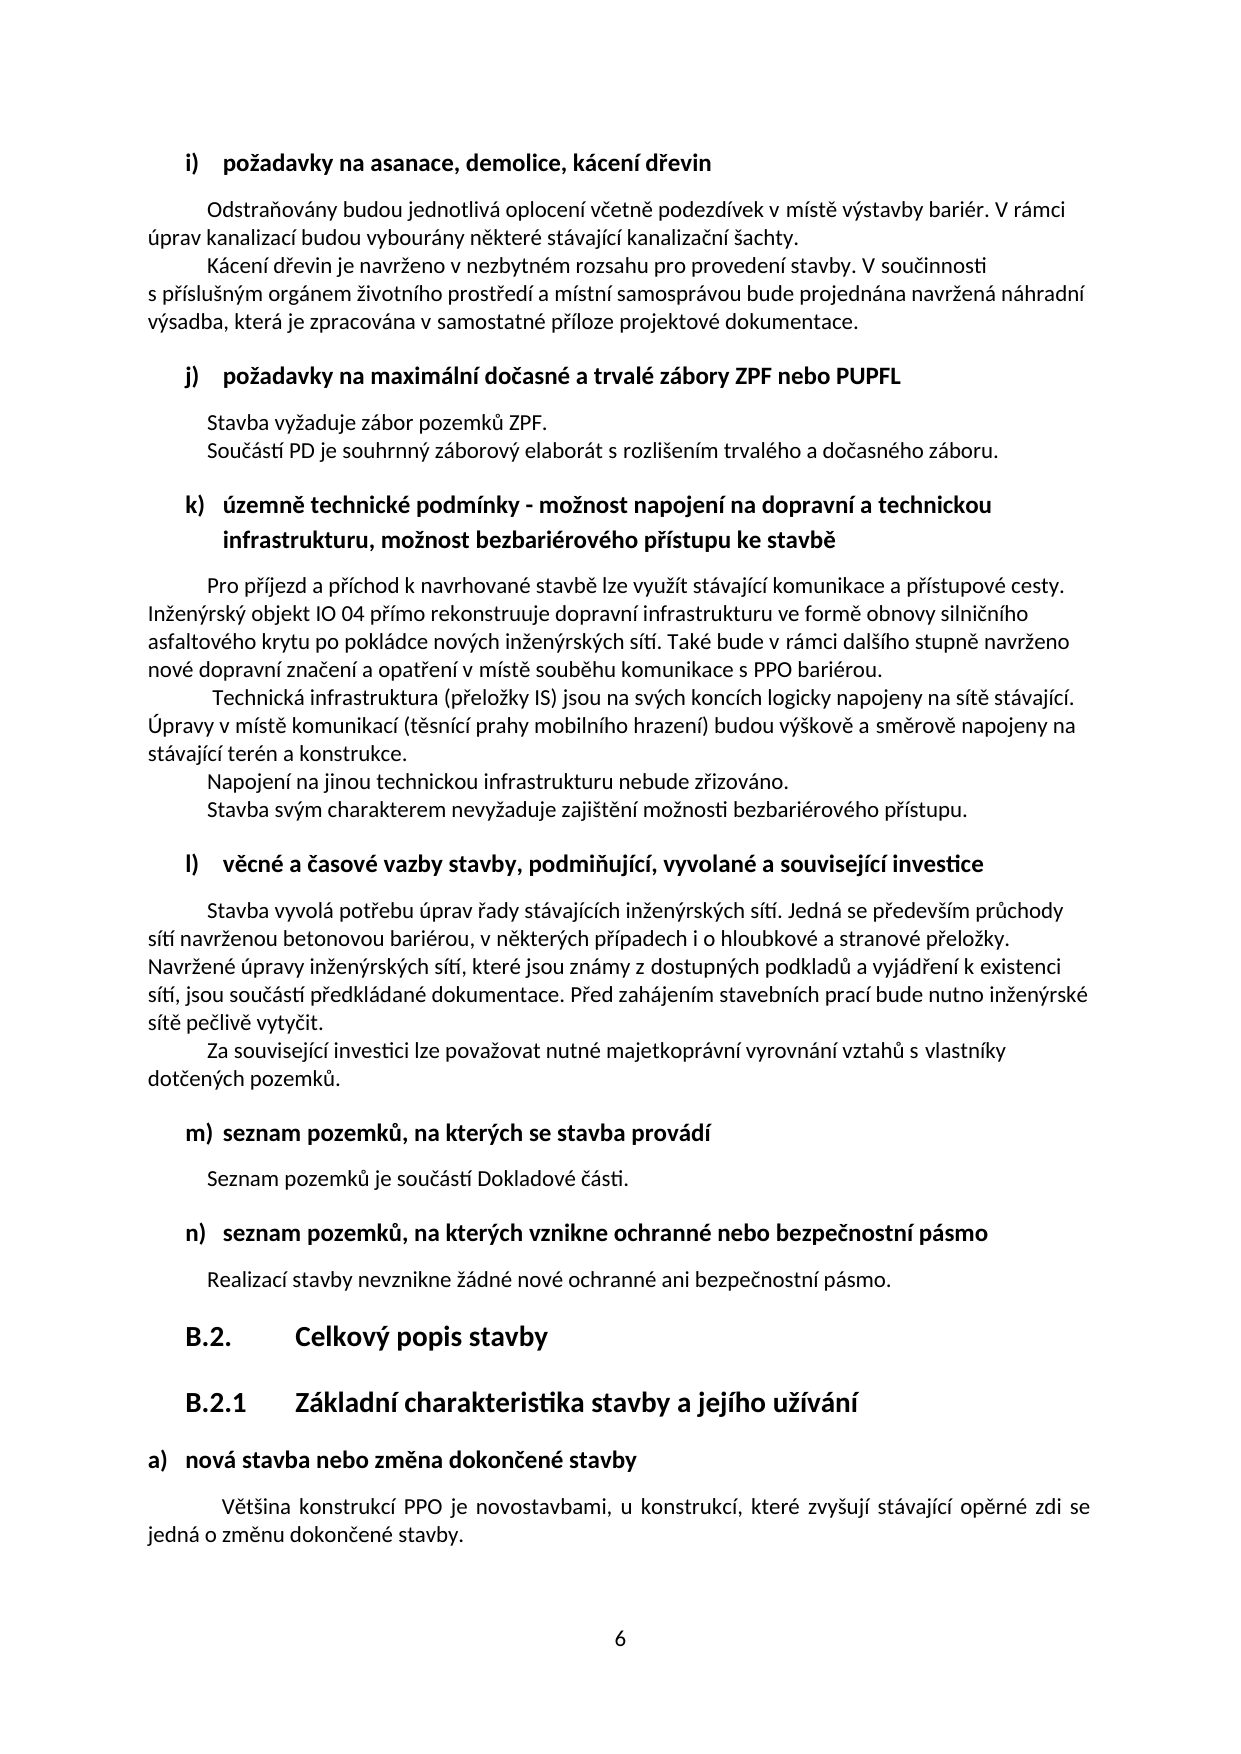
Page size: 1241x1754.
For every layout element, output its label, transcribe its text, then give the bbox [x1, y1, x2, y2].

subtitle seznam pozemků, na kterých se stavba provádí [185, 1117, 1092, 1148]
text Za související investici lze považovat nutné majetkoprávní vyrovnání vztahů s vlastníky dotčených pozemků. [148, 1036, 1092, 1092]
subtitle seznam pozemků, na kterých vznikne ochranné nebo bezpečnostní pásmo [185, 1218, 1092, 1248]
subtitle věcné a časové vazby stavby, podmiňující, vyvolané a související investice [185, 848, 1092, 879]
text Pro příjezd a příchod k navrhované stavbě lze využít stávající komunikace a přístupové cesty. Inženýrský objekt IO 04 přímo rekonstruuje dopravní infrastrukturu ve formě obnovy silničního asfaltového krytu po pokládce nových inženýrských sítí. Také bude v rámci dalšího stupně navrženo nové dopravní značení a opatření v místě souběhu komunikace s PPO bariérou. [148, 571, 1092, 683]
text Seznam pozemků je součástí Dokladové části. [148, 1164, 1092, 1193]
text Realizací stavby nevznikne žádné nové ochranné ani bezpečnostní pásmo. [148, 1265, 1092, 1293]
text Stavba svým charakterem nevyžaduje zajištění možnosti bezbariérového přístupu. [148, 795, 1092, 823]
text Stavba vyžaduje zábor pozemků ZPF. [148, 408, 1092, 436]
subtitle Celkový popis stavby [185, 1318, 1092, 1354]
text Technická infrastruktura (přeložky IS) jsou na svých koncích logicky napojeny na sítě stávající. Úpravy v místě komunikací (těsnící prahy mobilního hrazení) budou výškově a směrově napojeny na stávající terén a konstrukce. [148, 683, 1092, 767]
subtitle Základní charakteristika stavby a jejího užívání [185, 1384, 1092, 1420]
text Většina konstrukcí PPO je novostavbami, u konstrukcí, které zvyšují stávající opěrné zdi se jedná o změnu dokončené stavby. [148, 1492, 1092, 1548]
text Stavba vyvolá potřebu úprav řady stávajících inženýrských sítí. Jedná se především průchody sítí navrženou betonovou bariérou, v některých případech i o hloubkové a stranové přeložky. Navržené úpravy inženýrských sítí, které jsou známy z dostupných podkladů a vyjádření k existenci sítí, jsou součástí předkládané dokumentace. Před zahájením stavebních prací bude nutno inženýrské sítě pečlivě vytyčit. [148, 896, 1092, 1036]
text Odstraňovány budou jednotlivá oplocení včetně podezdívek v místě výstavby bariér. V rámci úprav kanalizací budou vybourány některé stávající kanalizační šachty. [148, 195, 1092, 251]
subtitle nová stavba nebo změna dokončené stavby [148, 1445, 1092, 1475]
text Součástí PD je souhrnný záborový elaborát s rozlišením trvalého a dočasného záboru. [148, 436, 1092, 464]
text Napojení na jinou technickou infrastrukturu nebude zřizováno. [148, 767, 1092, 795]
subtitle požadavky na asanace, demolice, kácení dřevin [185, 148, 1092, 178]
text Kácení dřevin je navrženo v nezbytném rozsahu pro provedení stavby. V součinnosti s příslušným orgánem životního prostředí a místní samosprávou bude projednána navržená náhradní výsadba, která je zpracována v samostatné příloze projektové dokumentace. [148, 251, 1092, 335]
subtitle požadavky na maximální dočasné a trvalé zábory ZPF nebo PUPFL [185, 360, 1092, 391]
subtitle územně technické podmínky - možnost napojení na dopravní a technickou infrastrukturu, možnost bezbariérového přístupu ke stavbě [185, 489, 1092, 554]
